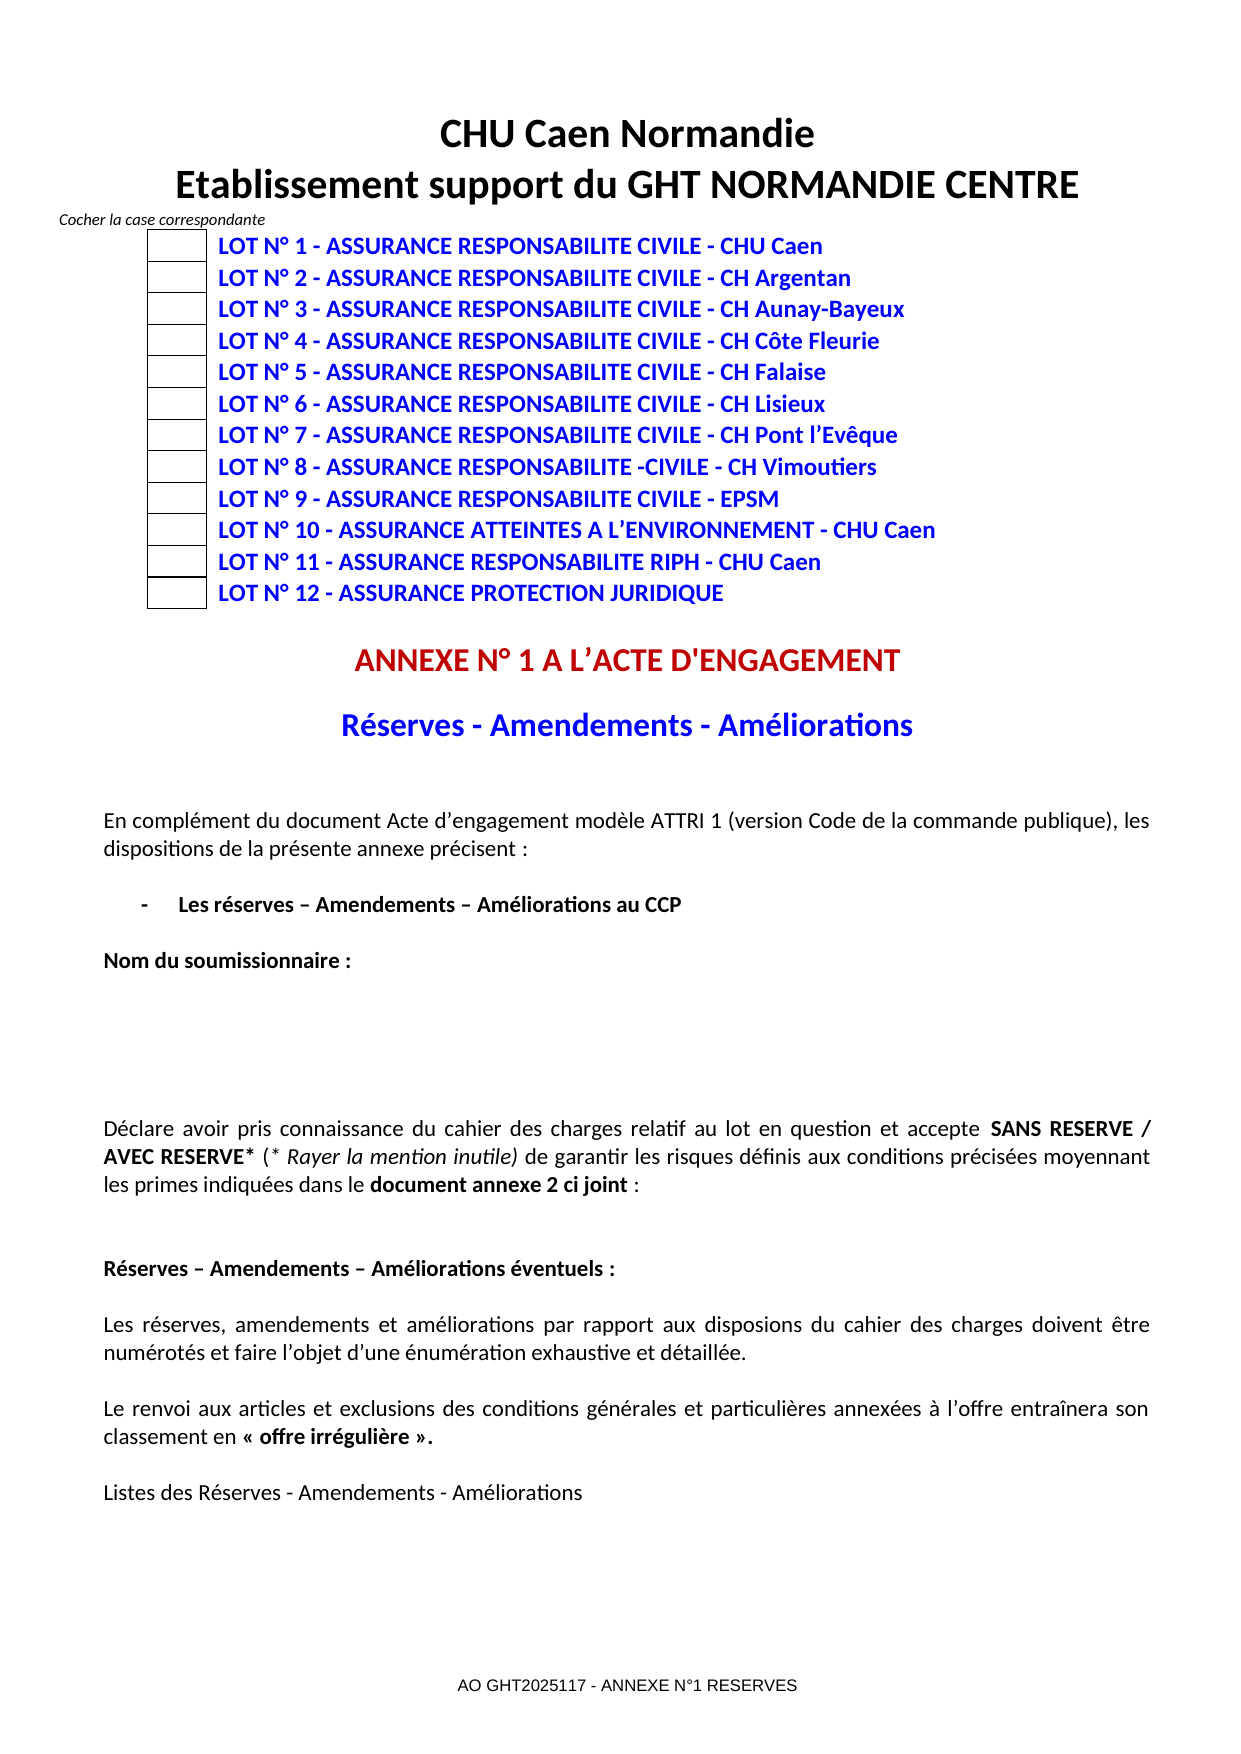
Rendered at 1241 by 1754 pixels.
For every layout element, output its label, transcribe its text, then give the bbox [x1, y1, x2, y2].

text Listes des Réserves - Amendements - Améliorations [103, 1478, 1152, 1507]
text Cocher la case correspondante [59, 209, 1152, 229]
table_cell LOT N° 5 - ASSURANCE RESPONSABILITE CIVILE - CH Falaise [207, 355, 1078, 387]
text Réserves - Amendements - Améliorations [103, 704, 1152, 745]
table_cell [148, 451, 206, 482]
table_header [148, 230, 206, 261]
table_cell LOT N° 8 - ASSURANCE RESPONSABILITE -CIVILE - CH Vimoutiers [207, 450, 1078, 482]
table_cell LOT N° 11 - ASSURANCE RESPONSABILITE RIPH - CHU Caen [207, 545, 1078, 576]
table_cell [148, 546, 206, 576]
table_cell LOT N° 7 - ASSURANCE RESPONSABILITE CIVILE - CH Pont l’Evêque [207, 419, 1078, 450]
table_cell LOT N° 9 - ASSURANCE RESPONSABILITE CIVILE - EPSM [207, 482, 1078, 513]
table_cell [148, 483, 206, 513]
subtitle Etablissement support du GHT NORMANDIE CENTRE [103, 158, 1152, 209]
text Le renvoi aux articles et exclusions des conditions générales et particulières annexées à l’offre entraînera son classement en « offre irrégulière ». [103, 1394, 1152, 1451]
text Déclare avoir pris connaissance du cahier des charges relatif au lot en question et accepte SANS RESERVE / AVEC RESERVE* (* Rayer la mention inutile) de garantir les risques définis aux conditions précisées moyennant les primes indiquées dans le document annexe 2 ci joint : [103, 1114, 1152, 1198]
text En complément du document Acte d’engagement modèle ATTRI 1 (version Code de la commande publique), les dispositions de la présente annexe précisent : [103, 806, 1152, 862]
table_cell [148, 262, 206, 292]
text Les réserves, amendements et améliorations par rapport aux disposions du cahier des charges doivent être numérotés et faire l’objet d’une énumération exhaustive et détaillée. [103, 1310, 1152, 1366]
text Nom du soumissionnaire : [103, 946, 1152, 974]
table_cell [148, 356, 206, 387]
table_cell [148, 325, 206, 355]
table_cell LOT N° 3 - ASSURANCE RESPONSABILITE CIVILE - CH Aunay-Bayeux [207, 292, 1078, 324]
subtitle ANNEXE N° 1 A L’ACTE D'ENGAGEMENT [103, 639, 1152, 680]
table_cell LOT N° 6 - ASSURANCE RESPONSABILITE CIVILE - CH Lisieux [207, 387, 1078, 418]
list Les réserves – Amendements – Améliorations au CCP [141, 890, 1152, 918]
subtitle CHU Caen Normandie [103, 107, 1152, 158]
table_header LOT N° 1 - ASSURANCE RESPONSABILITE CIVILE - CHU Caen [207, 229, 1078, 261]
table_cell [148, 578, 206, 608]
table_cell [148, 420, 206, 450]
table_cell LOT N° 10 - ASSURANCE ATTEINTES A L’ENVIRONNEMENT - CHU Caen [207, 513, 1078, 545]
table_cell [148, 388, 206, 418]
text Réserves – Amendements – Améliorations éventuels : [103, 1254, 1152, 1282]
table_cell [148, 293, 206, 324]
table_cell LOT N° 4 - ASSURANCE RESPONSABILITE CIVILE - CH Côte Fleurie [207, 324, 1078, 355]
table_cell LOT N° 2 - ASSURANCE RESPONSABILITE CIVILE - CH Argentan [207, 261, 1078, 292]
table_cell LOT N° 12 - ASSURANCE PROTECTION JURIDIQUE [207, 576, 1078, 608]
table_cell [148, 514, 206, 545]
